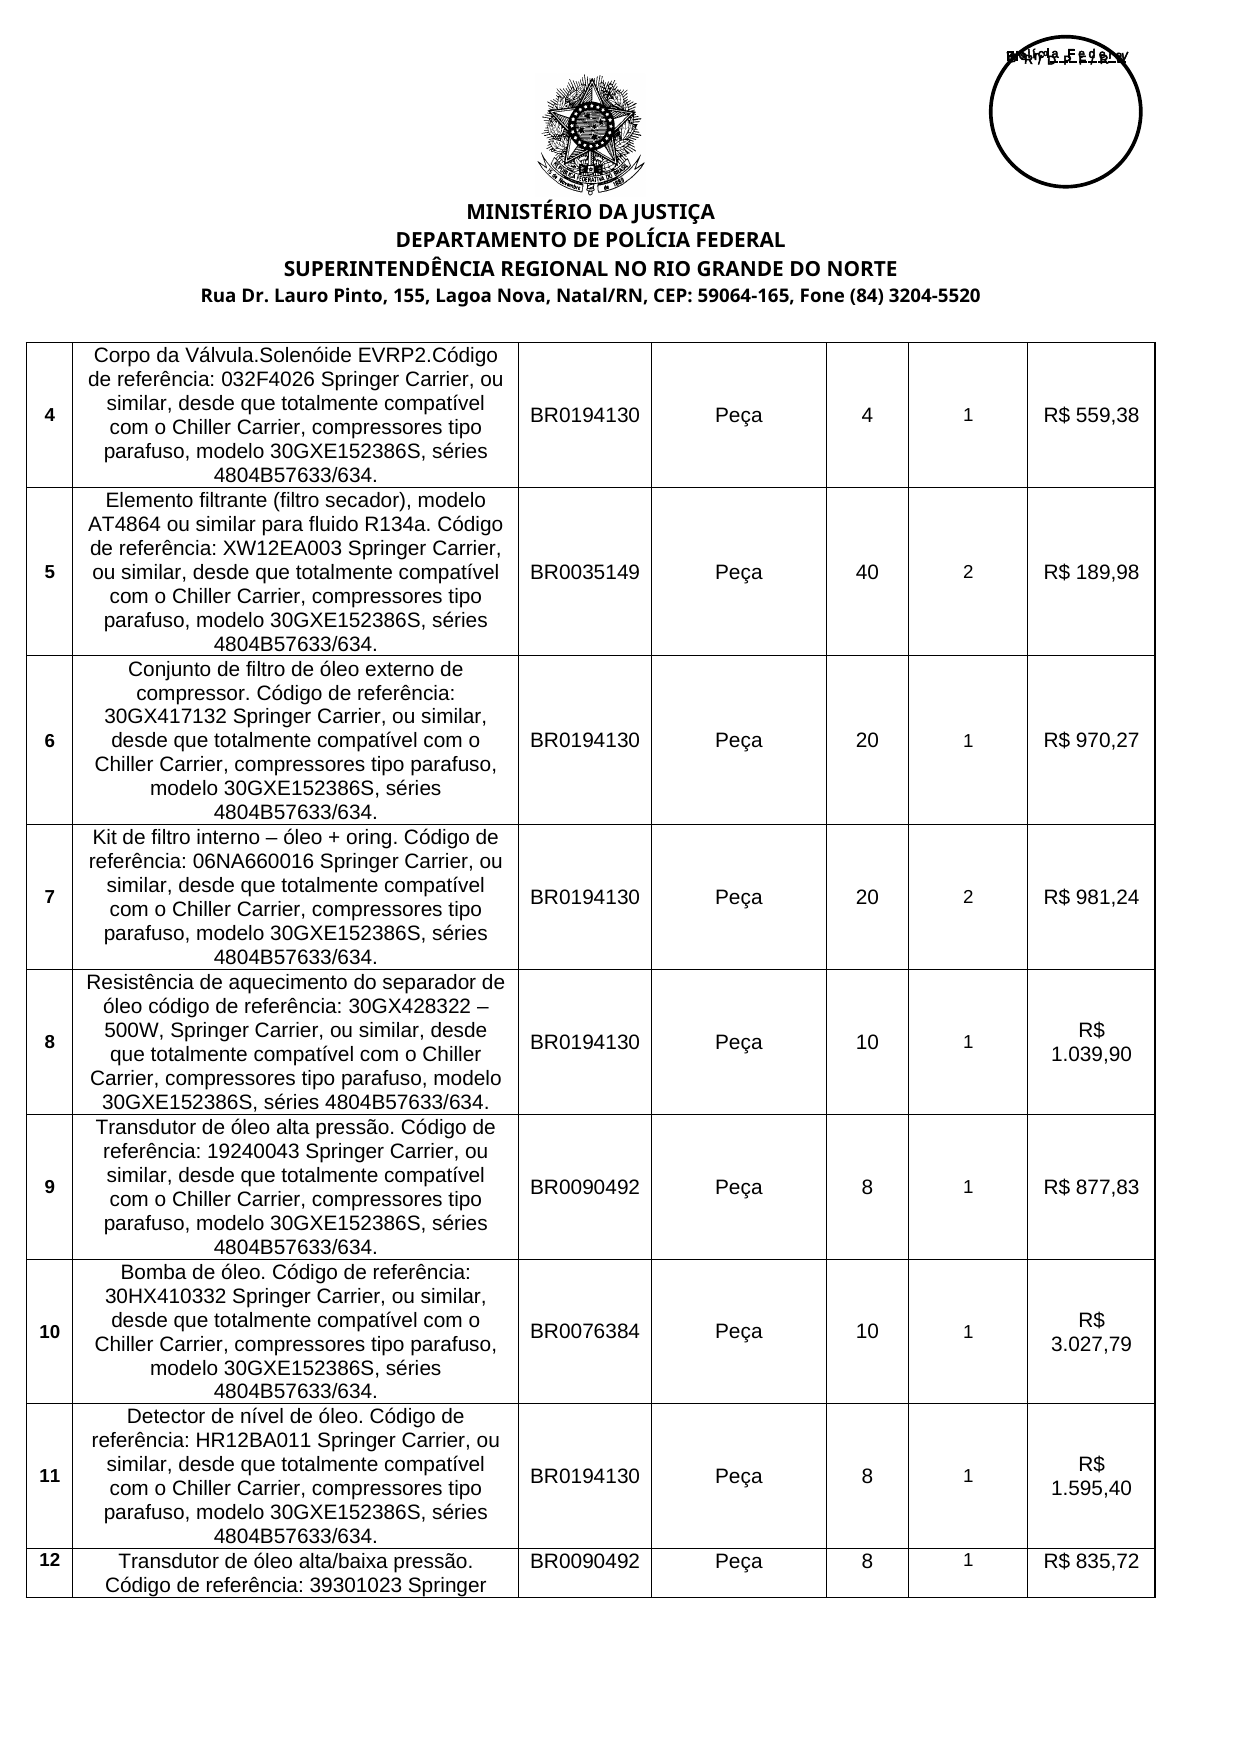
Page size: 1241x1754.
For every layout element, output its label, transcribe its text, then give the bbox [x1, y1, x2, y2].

table_cell 1 [909, 1549, 1027, 1597]
table_cell 7 [27, 825, 72, 969]
table_cell Bomba de óleo. Código de referência: 30HX410332 Springer Carrier, ou similar, desde que totalmente compatível com o Chiller Carrier, compressores tipo parafuso, modelo 30GXE152386S, séries 4804B57633/634. [73, 1260, 518, 1403]
table_cell 2 [909, 825, 1027, 969]
table_cell BR0090492 [519, 1115, 651, 1258]
table_cell BR0194130 [519, 656, 651, 824]
table_cell 1 [909, 1260, 1027, 1403]
table_cell R$ 559,38 [1028, 343, 1154, 487]
table_cell 20 [827, 825, 908, 969]
table_cell BR0090492 [519, 1549, 651, 1597]
table_cell Peça [652, 970, 826, 1114]
table_cell 12 [27, 1549, 72, 1597]
table_cell Peça [652, 343, 826, 487]
table_cell 10 [827, 1260, 908, 1403]
table_cell Kit de filtro interno – óleo + oring. Código de referência: 06NA660016 Springer Carrier, ou similar, desde que totalmente compatível com o Chiller Carrier, compressores tipo parafuso, modelo 30GXE152386S, séries 4804B57633/634. [73, 825, 518, 969]
table_cell 4 [27, 343, 72, 487]
table_cell 4 [827, 343, 908, 487]
table_cell BR0194130 [519, 825, 651, 969]
table_cell R$ 835,72 [1028, 1549, 1154, 1597]
table_cell Peça [652, 825, 826, 969]
table_cell Peça [652, 488, 826, 655]
table_cell 1 [909, 656, 1027, 824]
table_cell 1 [909, 970, 1027, 1114]
table_cell 1 [909, 1404, 1027, 1548]
table_cell 11 [27, 1404, 72, 1548]
table_cell R$ 970,27 [1028, 656, 1154, 824]
table_cell 40 [827, 488, 908, 655]
table_cell Peça [652, 1260, 826, 1403]
table_cell 8 [827, 1549, 908, 1597]
table_cell BR0194130 [519, 970, 651, 1114]
table_cell 1 [909, 343, 1027, 487]
table_cell BR0035149 [519, 488, 651, 655]
table_cell 20 [827, 656, 908, 824]
table_cell 8 [827, 1404, 908, 1548]
table_cell Resistência de aquecimento do separador de óleo código de referência: 30GX428322 – 500W, Springer Carrier, ou similar, desde que totalmente compatível com o Chiller Carrier, compressores tipo parafuso, modelo 30GXE152386S, séries 4804B57633/634. [73, 970, 518, 1114]
table_cell R$ 981,24 [1028, 825, 1154, 969]
table_cell R$ 189,98 [1028, 488, 1154, 655]
table_cell Peça [652, 1549, 826, 1597]
table_cell Conjunto de filtro de óleo externo de compressor. Código de referência: 30GX417132 Springer Carrier, ou similar, desde que totalmente compatível com o Chiller Carrier, compressores tipo parafuso, modelo 30GXE152386S, séries 4804B57633/634. [73, 656, 518, 824]
table_cell BR0076384 [519, 1260, 651, 1403]
table_cell 6 [27, 656, 72, 824]
table_cell 1 [909, 1115, 1027, 1258]
table_cell R$ 1.595,40 [1028, 1404, 1154, 1548]
table_cell 9 [27, 1115, 72, 1258]
table_cell 5 [27, 488, 72, 655]
table_cell BR0194130 [519, 1404, 651, 1548]
table_cell R$ 1.039,90 [1028, 970, 1154, 1114]
table_cell R$ 3.027,79 [1028, 1260, 1154, 1403]
table_cell Peça [652, 1404, 826, 1548]
table_cell 8 [27, 970, 72, 1114]
table_cell 2 [909, 488, 1027, 655]
picture [535, 73, 646, 197]
table_cell Peça [652, 1115, 826, 1258]
table_cell Detector de nível de óleo. Código de referência: HR12BA011 Springer Carrier, ou similar, desde que totalmente compatível com o Chiller Carrier, compressores tipo parafuso, modelo 30GXE152386S, séries 4804B57633/634. [73, 1404, 518, 1548]
table_cell Corpo da Válvula.Solenóide EVRP2.Código de referência: 032F4026 Springer Carrier, ou similar, desde que totalmente compatível com o Chiller Carrier, compressores tipo parafuso, modelo 30GXE152386S, séries 4804B57633/634. [73, 343, 518, 487]
table_cell Peça [652, 656, 826, 824]
table_cell R$ 877,83 [1028, 1115, 1154, 1258]
table_cell 10 [27, 1260, 72, 1403]
table_cell 8 [827, 1115, 908, 1258]
table_cell BR0194130 [519, 343, 651, 487]
table_cell Transdutor de óleo alta pressão. Código de referência: 19240043 Springer Carrier, ou similar, desde que totalmente compatível com o Chiller Carrier, compressores tipo parafuso, modelo 30GXE152386S, séries 4804B57633/634. [73, 1115, 518, 1258]
table_cell 10 [827, 970, 908, 1114]
table_cell Elemento filtrante (filtro secador), modelo AT4864 ou similar para fluido R134a. Código de referência: XW12EA003 Springer Carrier, ou similar, desde que totalmente compatível com o Chiller Carrier, compressores tipo parafuso, modelo 30GXE152386S, séries 4804B57633/634. [73, 488, 518, 655]
